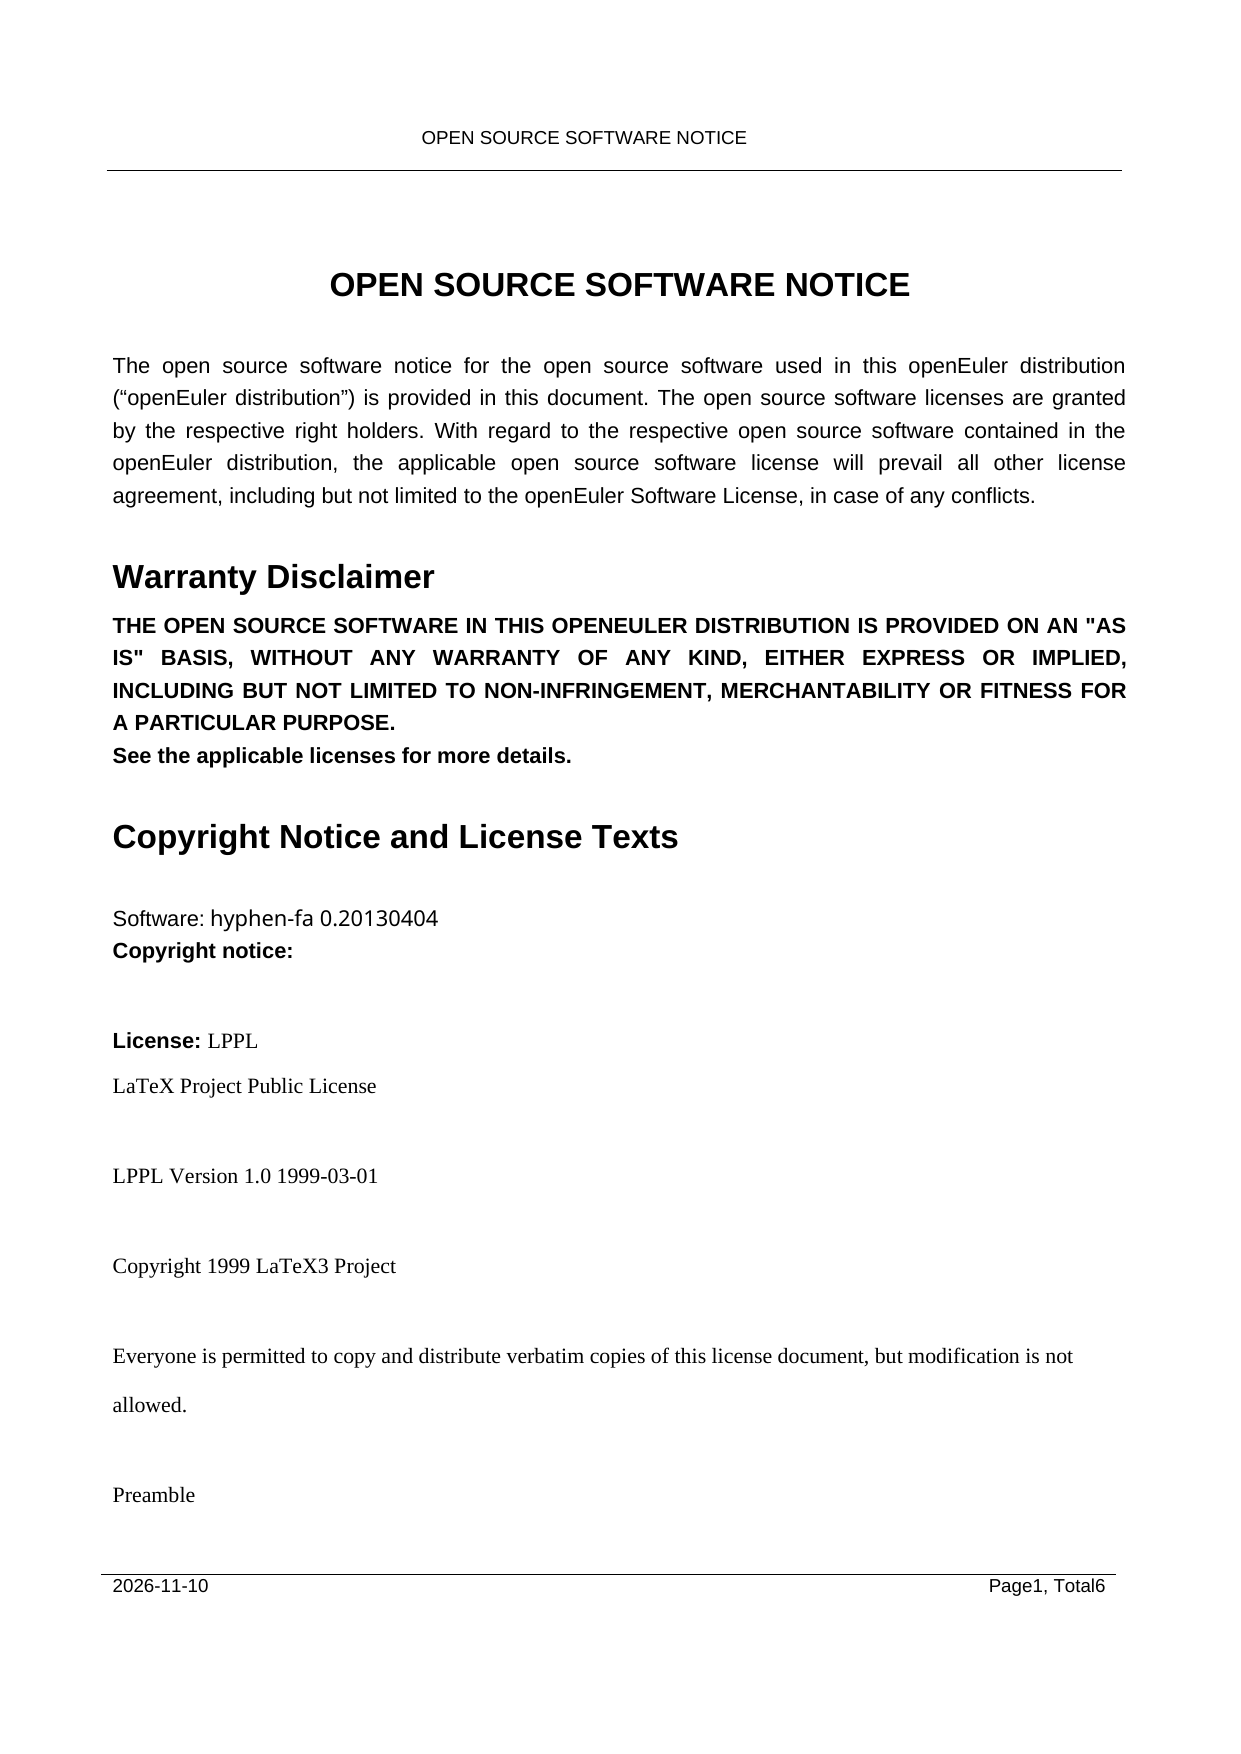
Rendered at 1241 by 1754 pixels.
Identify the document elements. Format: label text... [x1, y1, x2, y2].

text Copyright notice: [112, 934, 1128, 966]
text Everyone is permitted to copy and distribute verbatim copies of this license document, but modification is not allowed. [112, 1340, 1128, 1421]
text Software: hyphen-fa 0.20130404 [112, 901, 1128, 934]
text OPEN SOURCE SOFTWARE NOTICE [112, 251, 1128, 316]
text License: LPPL [112, 1024, 1128, 1057]
text Preamble [112, 1479, 1128, 1511]
text LPPL Version 1.0 1999-03-01 [112, 1159, 1128, 1192]
text The open source software notice for the open source software used in this openEuler distribution (“openEuler distribution”) is provided in this document. The open source software licenses are granted by the respective right holders. With regard to the respective open source software contained in the openEuler distribution, the applicable open source software license will prevail all other license agreement, including but not limited to the openEuler Software License, in case of any conflicts. [112, 349, 1128, 511]
text LaTeX Project Public License [112, 1069, 1128, 1102]
text THE OPEN SOURCE SOFTWARE IN THIS OPENEULER DISTRIBUTION IS PROVIDED ON AN "AS IS" BASIS, WITHOUT ANY WARRANTY OF ANY KIND, EITHER EXPRESS OR IMPLIED, INCLUDING BUT NOT LIMITED TO NON-INFRINGEMENT, MERCHANTABILITY OR FITNESS FOR A PARTICULAR PURPOSE. See the applicable licenses for more details. [112, 609, 1128, 771]
text Warranty Disclaimer [112, 544, 1128, 609]
text Copyright Notice and License Texts [112, 804, 1128, 869]
text Copyright 1999 LaTeX3 Project [112, 1250, 1128, 1282]
